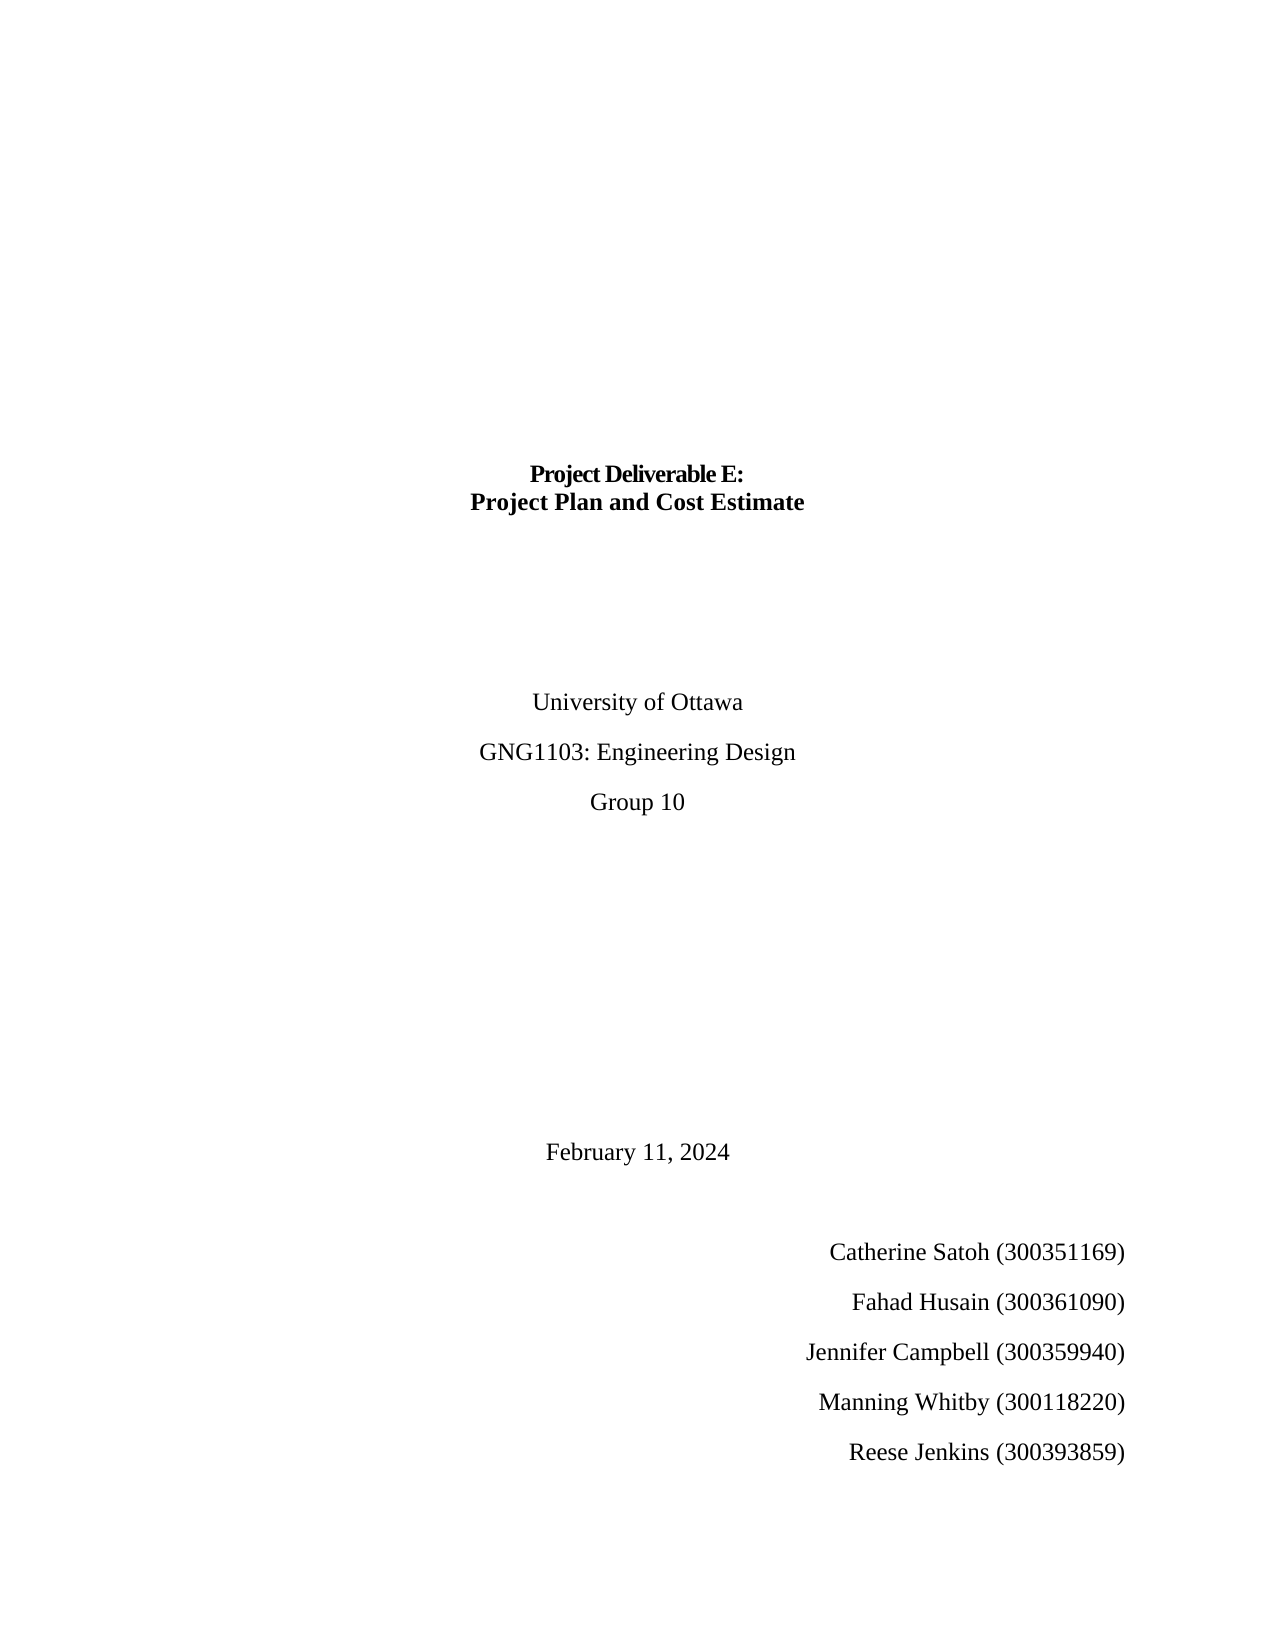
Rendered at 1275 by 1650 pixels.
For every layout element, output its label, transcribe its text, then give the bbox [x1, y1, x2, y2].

text Manning Whitby (300118220) [150, 1387, 1125, 1416]
text Group 10 [150, 787, 1125, 816]
text Catherine Satoh (300351169) [150, 1237, 1125, 1266]
text Reese Jenkins (300393859) [150, 1437, 1125, 1466]
text Jennifer Campbell (300359940) [150, 1337, 1125, 1366]
text Fahad Husain (300361090) [150, 1287, 1125, 1316]
text GNG1103: Engineering Design [150, 737, 1125, 766]
text University of Ottawa [150, 687, 1125, 716]
text Project Plan and Cost Estimate [150, 487, 1125, 516]
title Project Deliverable E: [150, 459, 1125, 487]
text February 11, 2024 [150, 1137, 1125, 1166]
